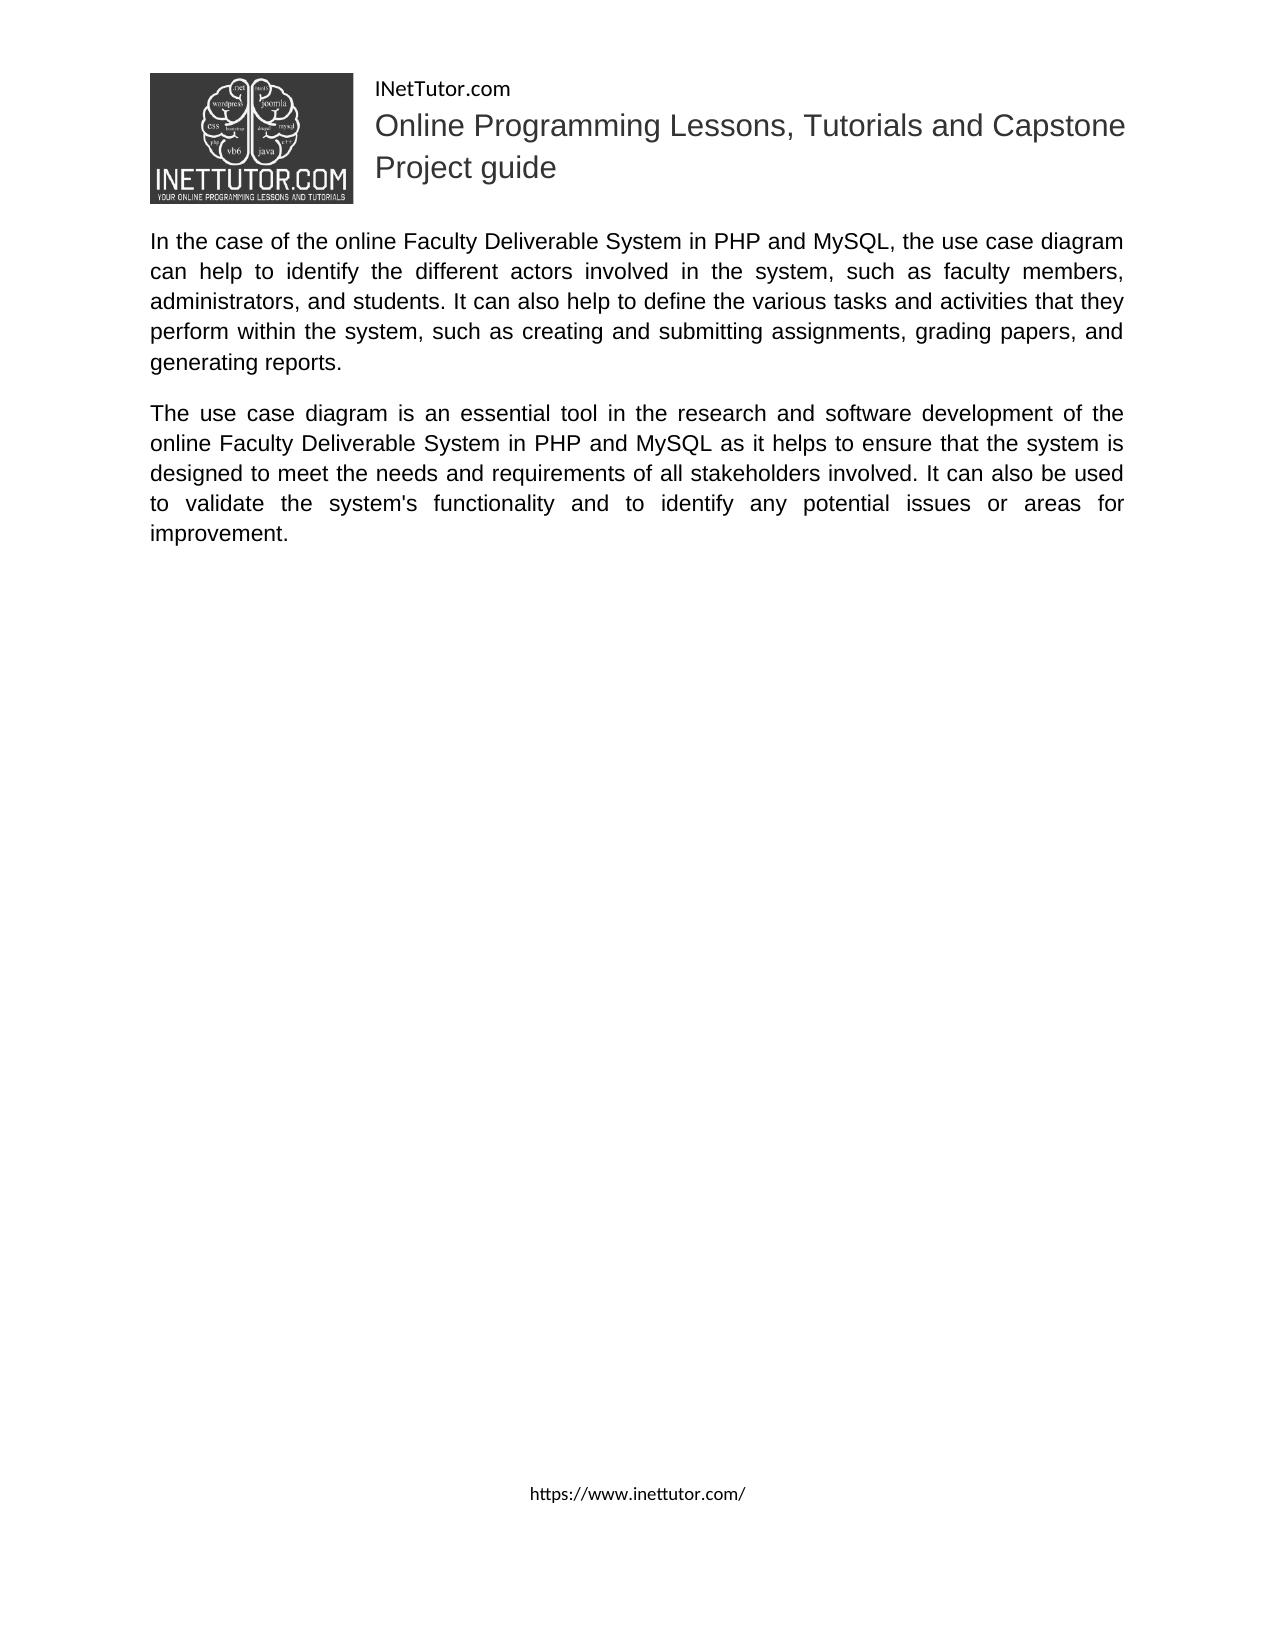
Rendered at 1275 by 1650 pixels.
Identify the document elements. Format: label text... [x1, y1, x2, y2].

text The use case diagram is an essential tool in the research and software development of the online Faculty Deliverable System in PHP and MySQL as it helps to ensure that the system is designed to meet the needs and requirements of all stakeholders involved. It can also be used to validate the system's functionality and to identify any potential issues or areas for improvement. [150, 399, 1125, 547]
text In the case of the online Faculty Deliverable System in PHP and MySQL, the use case diagram can help to identify the different actors involved in the system, such as faculty members, administrators, and students. It can also help to define the various tasks and activities that they perform within the system, such as creating and submitting assignments, grading papers, and generating reports. [150, 228, 1125, 375]
picture [150, 73, 354, 204]
